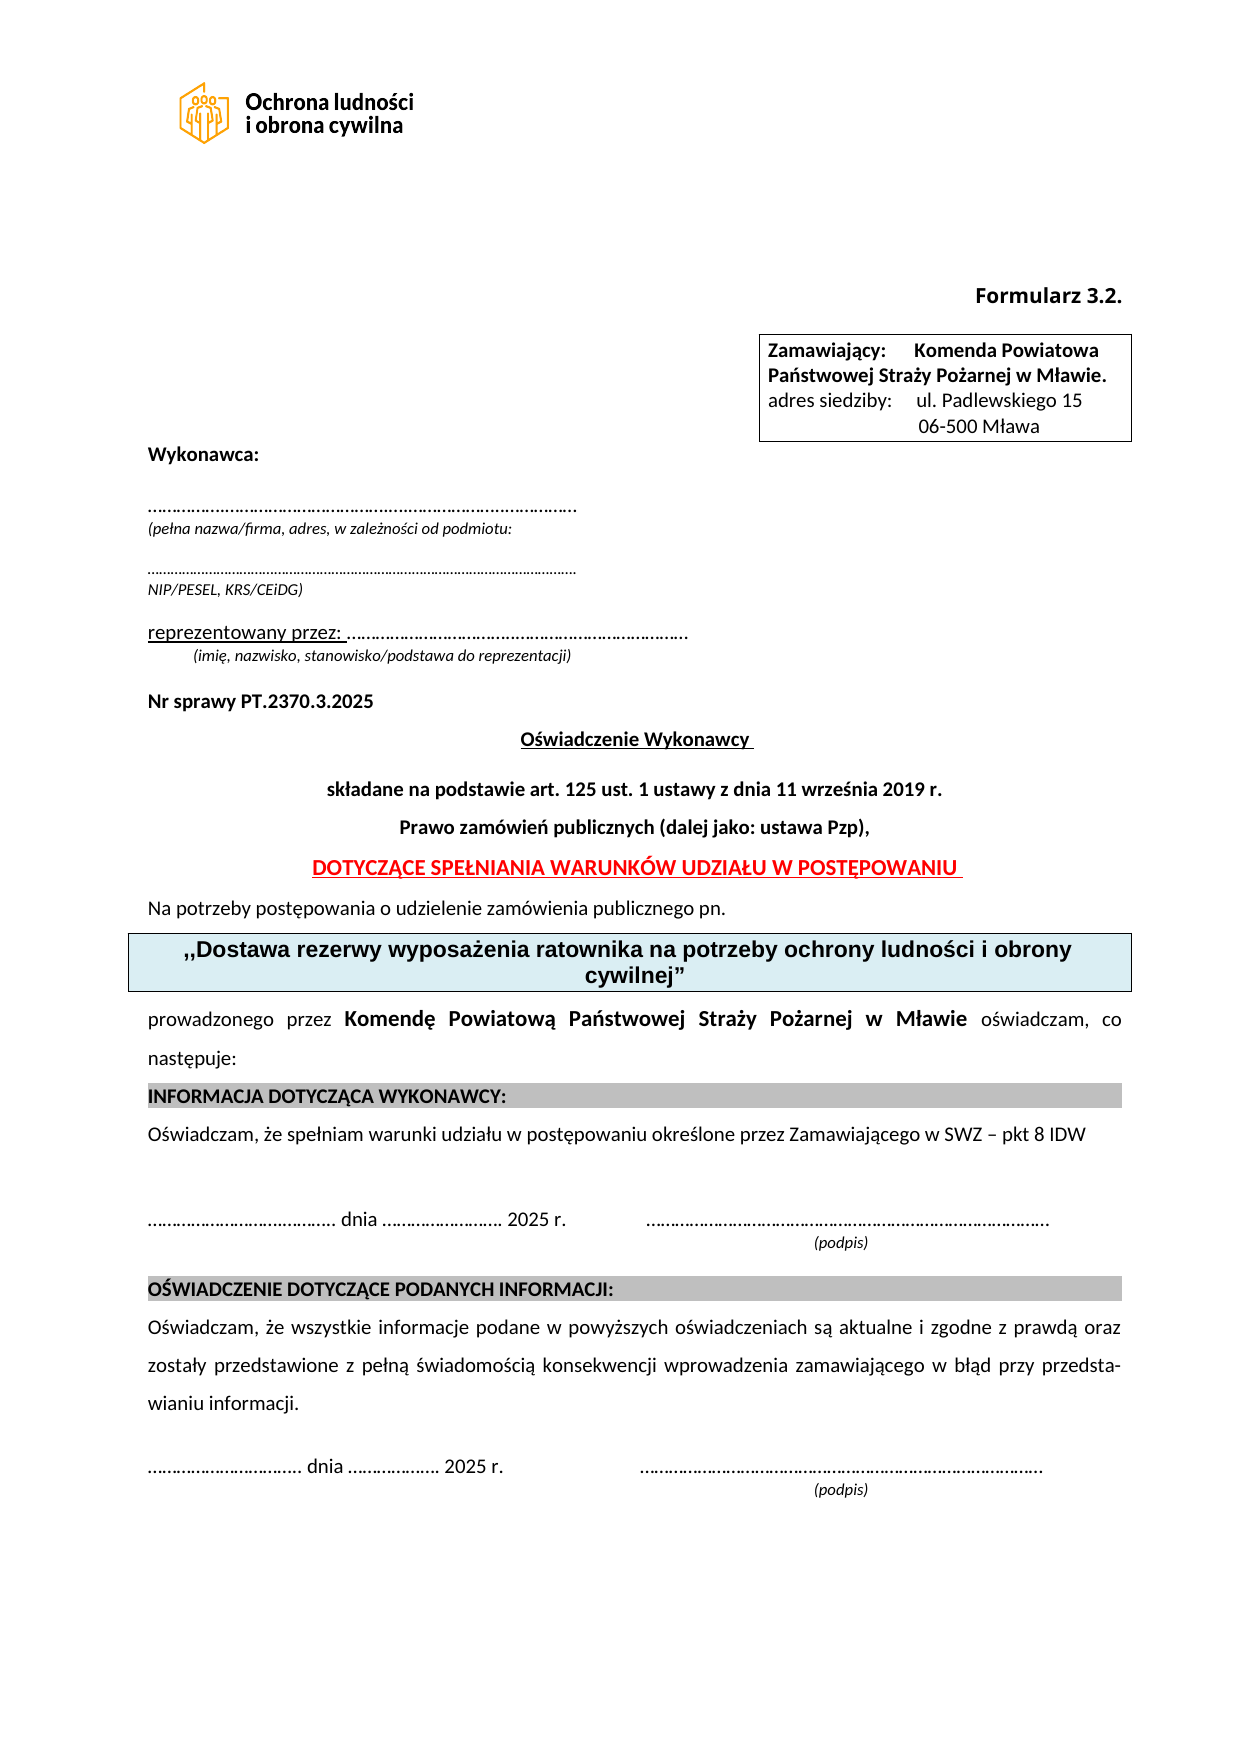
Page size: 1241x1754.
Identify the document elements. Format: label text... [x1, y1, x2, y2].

picture [147, 59, 445, 168]
text Wykonawca: [148, 442, 1122, 467]
text Oświadczenie Wykonawcy [148, 726, 1122, 751]
text ………………………….. dnia ………………. 2025 r. ………………………………………………………………………… [148, 1453, 1122, 1479]
text Oświadczam, że spełniam warunki udziału w postępowaniu określone przez Zamawiającego w SWZ – pkt 8 IDW [148, 1121, 1122, 1147]
text DOTYCZĄCE SPEŁNIANIA WARUNKÓW UDZIAŁU W POSTĘPOWANIU [148, 853, 1122, 881]
text …………….…………………………….….………………..…………… [148, 492, 709, 518]
text Nr sprawy PT.2370.3.2025 [148, 688, 1122, 713]
text (podpis) [148, 1232, 1122, 1252]
text składane na podstawie art. 125 ust. 1 ustawy z dnia 11 września 2019 r. [148, 776, 1122, 802]
text prowadzonego przez Komendę Powiatową Państwowej Straży Pożarnej w Mławie oświadczam, co następuje: [148, 1004, 1122, 1070]
text Oświadczam, że wszystkie informacje podane w powyższych oświadczeniach są aktualne i zgodne z prawdą oraz zostały przedstawione z pełną świadomością konsekwencji wprowadzenia zamawiającego w błąd przy przedsta-wianiu informacji. [148, 1314, 1122, 1416]
text reprezentowany przez: ……………………………..……………………………… [148, 619, 1122, 645]
text (podpis) [148, 1479, 1122, 1499]
text OŚWIADCZENIE DOTYCZĄCE PODANYCH INFORMACJI: [148, 1276, 1122, 1301]
text Zamawiający: Komenda Powiatowa Państwowej Straży Pożarnej w Mławie. [760, 335, 1131, 384]
text …………………………………………………………………………………………………. [148, 558, 1122, 579]
text Formularz 3.2. [148, 281, 1122, 310]
text Na potrzeby postępowania o udzielenie zamówienia publicznego pn. [148, 895, 1122, 920]
text ,,Dostawa rezerwy wyposażenia ratownika na potrzeby ochrony ludności i obrony cywilnej” [129, 934, 1131, 991]
text NIP/PESEL, KRS/CEiDG) [148, 579, 1122, 599]
text adres siedziby: ul. Padlewskiego 15 [760, 384, 1131, 410]
text Prawo zamówień publicznych (dalej jako: ustawa Pzp), [148, 814, 1122, 840]
text ……………………….……….. dnia ……………………. 2025 r. ………………………………………………………………………… [148, 1206, 1122, 1232]
text (pełna nazwa/firma, adres, w zależności od podmiotu: [148, 518, 1122, 538]
text INFORMACJA DOTYCZĄCA WYKONAWCY: [148, 1083, 1122, 1108]
text (imię, nazwisko, stanowisko/podstawa do reprezentacji) [148, 645, 576, 665]
text 06-500 Mława [760, 410, 1131, 441]
